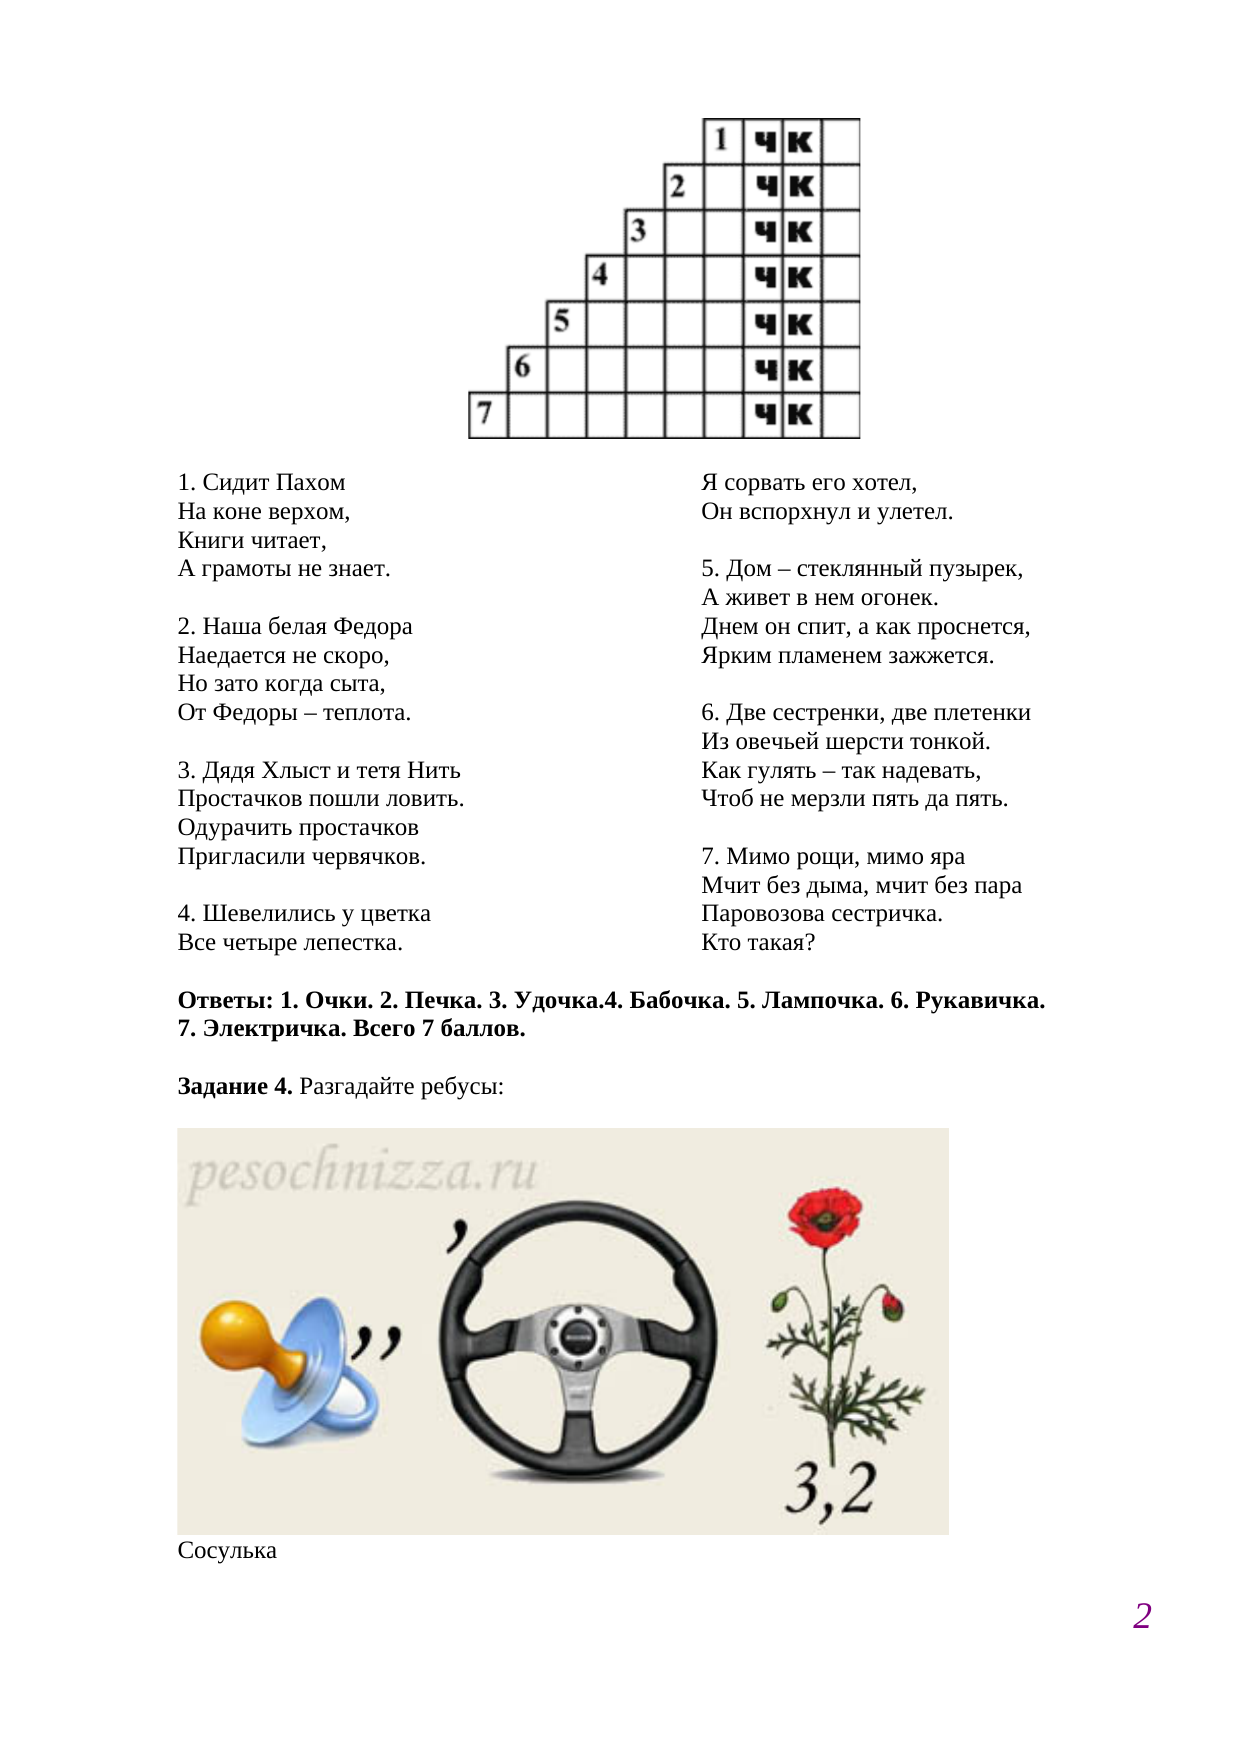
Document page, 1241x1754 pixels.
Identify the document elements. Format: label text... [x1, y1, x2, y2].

text Паровозова сестричка. [701, 898, 1152, 927]
text Одурачить простачков [177, 812, 627, 841]
text А живет в нем огонек. [701, 582, 1152, 611]
text Днем он спит, а как проснется, [701, 611, 1152, 640]
text Все четыре лепестка. [177, 927, 627, 956]
picture [468, 118, 861, 439]
text Мчит без дыма, мчит без пара [701, 870, 1152, 898]
text Чтоб не мерзли пять да пять. [701, 783, 1152, 812]
text Ответы: 1. Очки. 2. Печка. 3. Удочка.4. Бабочка. 5. Лампочка. 6. Рукавичка. [177, 985, 1152, 1013]
text Пригласили червячков. [177, 841, 627, 870]
text Простачков пошли ловить. [177, 783, 627, 812]
text 7. Мимо рощи, мимо яра [701, 841, 1152, 870]
text 3. Дядя Хлыст и тетя Нить [177, 755, 627, 783]
text 2. Наша белая Федора [177, 611, 627, 640]
text 6. Две сестренки, две плетенки [701, 697, 1152, 726]
text Кто такая? [701, 927, 1152, 956]
text Из овечьей шерсти тонкой. [701, 726, 1152, 755]
text Он вспорхнул и улетел. [701, 496, 1152, 525]
text А грамоты не знает. [177, 553, 627, 582]
text 4. Шевелились у цветка [177, 898, 627, 927]
text Я сорвать его хотел, [701, 467, 1152, 496]
text От Федоры – теплота. [177, 697, 627, 726]
text Но зато когда сыта, [177, 668, 627, 697]
text Сосулька [177, 1535, 1152, 1563]
text 1. Сидит Пахом [177, 467, 627, 496]
text Книги читает, [177, 525, 627, 553]
text Наедается не скоро, [177, 640, 627, 668]
text На коне верхом, [177, 496, 627, 525]
text 5. Дом – стеклянный пузырек, [701, 553, 1152, 582]
text Как гулять – так надевать, [701, 755, 1152, 783]
text Ярким пламенем зажжется. [701, 640, 1152, 668]
text 7. Электричка. Всего 7 баллов. [177, 1013, 1152, 1042]
picture [177, 1128, 949, 1535]
text Задание 4. Разгадайте ребусы: [177, 1071, 1152, 1100]
